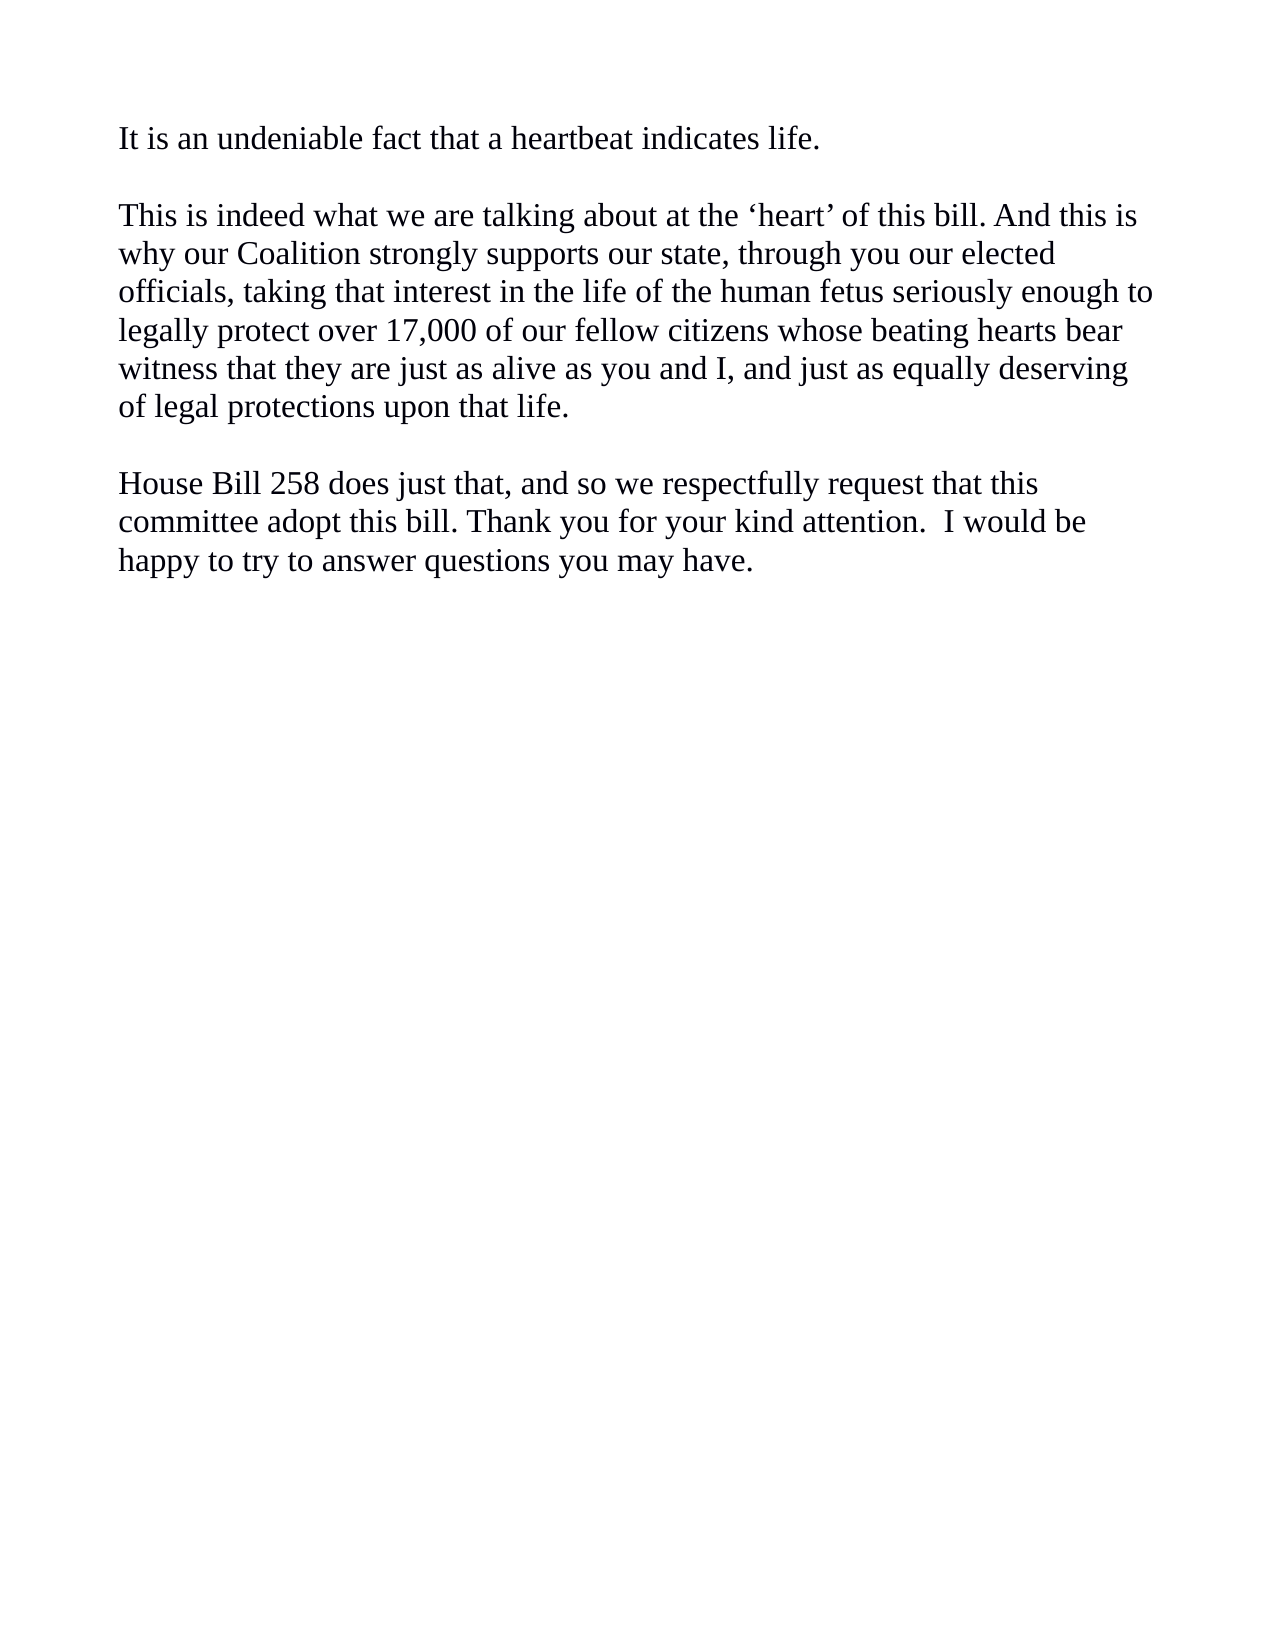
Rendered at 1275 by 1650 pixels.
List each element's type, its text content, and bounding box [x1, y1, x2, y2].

text It is an undeniable fact that a heartbeat indicates life. [118, 118, 1157, 156]
text This is indeed what we are talking about at the ‘heart’ of this bill. And this is why our Coalition strongly supports our state, through you our elected officials, taking that interest in the life of the human fetus seriously enough to legally protect over 17,000 of our fellow citizens whose beating hearts bear witness that they are just as alive as you and I, and just as equally deserving of legal protections upon that life. [118, 195, 1157, 425]
text House Bill 258 does just that, and so we respectfully request that this committee adopt this bill. Thank you for your kind attention. I would be happy to try to answer questions you may have. [118, 463, 1157, 578]
